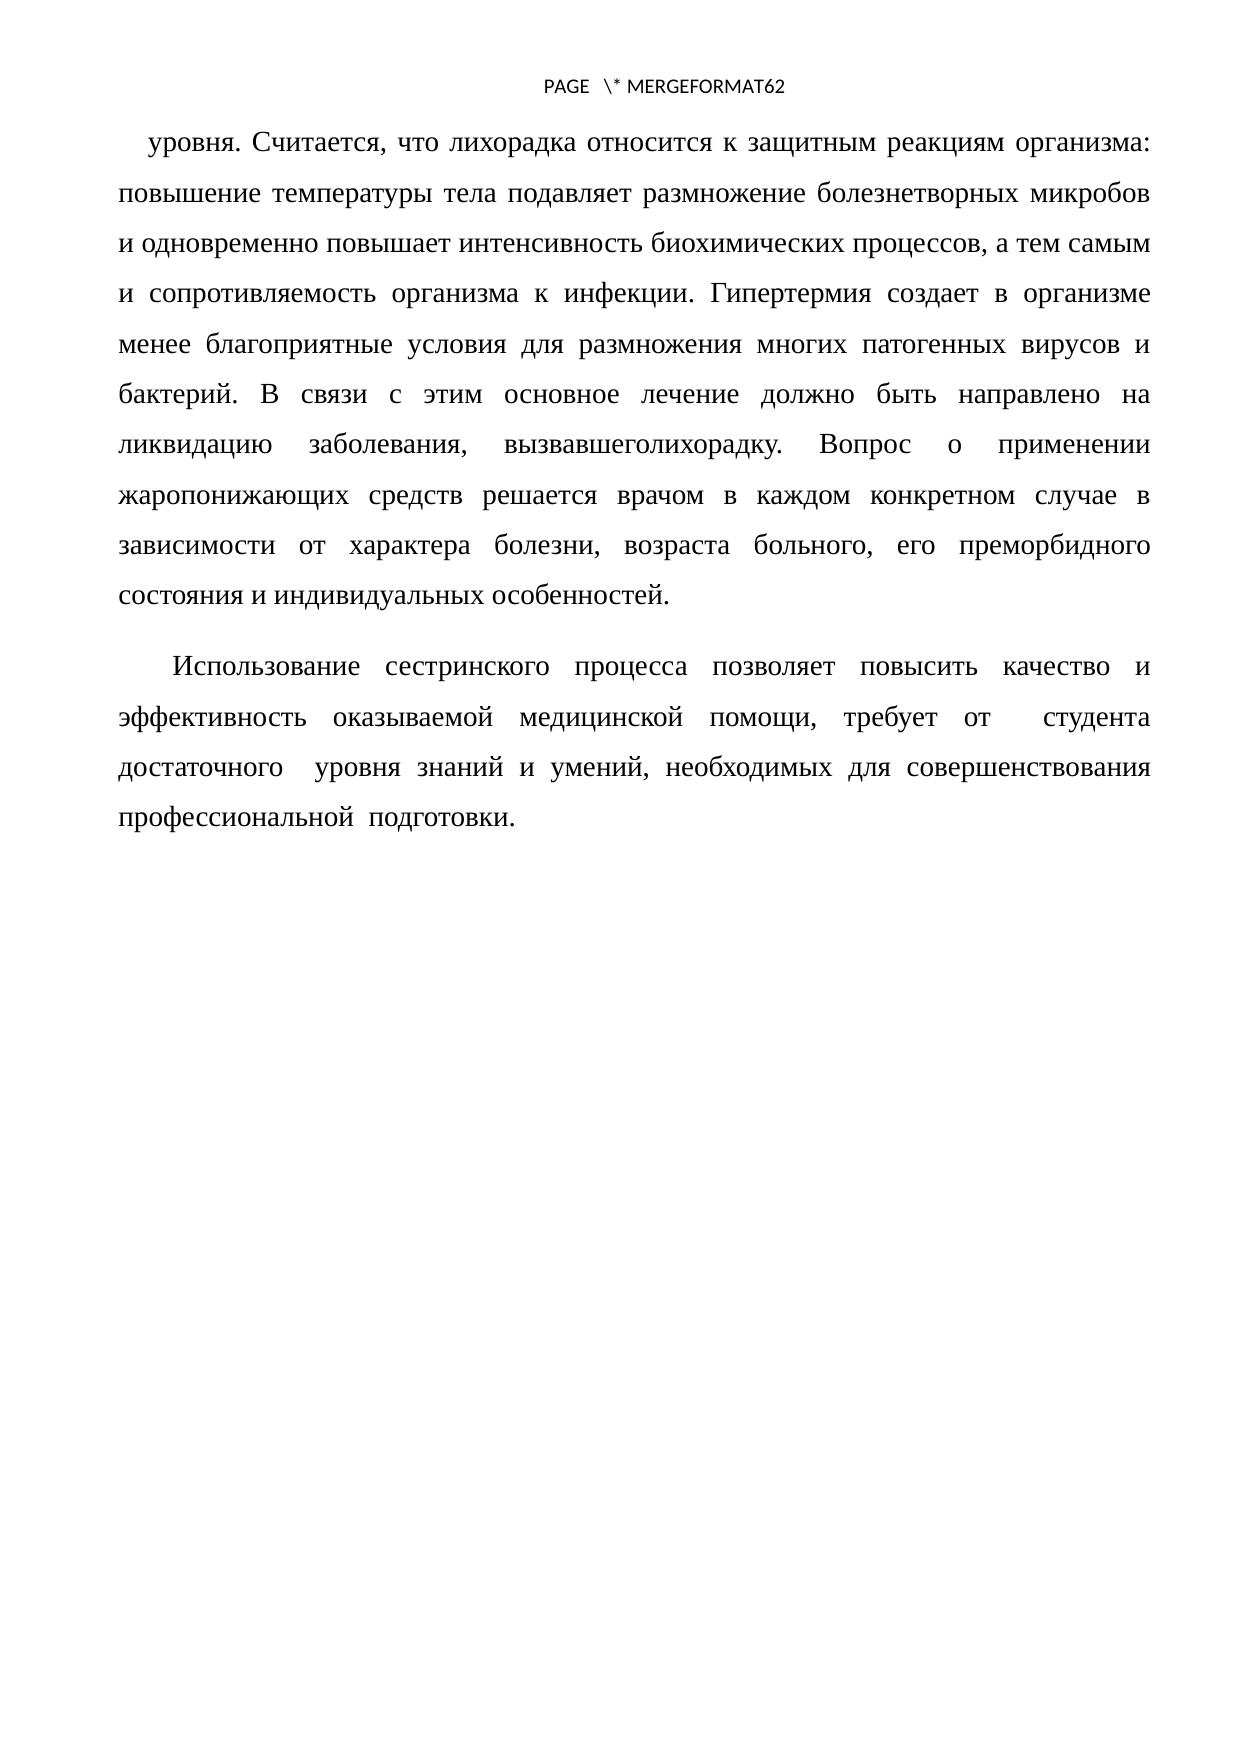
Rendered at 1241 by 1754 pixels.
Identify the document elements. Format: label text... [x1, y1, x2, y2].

text уровня. Считается, что лихорадка относится к защитным реакциям организма: повышение температуры тела подавляет размножение болезнетворных микробов и одновременно повышает интенсивность биохимических процессов, а тем самым и сопротивляемость организма к инфекции. Гипертермия создает в организме менее благоприятные условия для размножения многих патогенных вирусов и бактерий. В связи с этим основное лечение должно быть направлено на ликвидацию заболевания, вызвавшеголихорадку. Вопрос о применении жаропонижающих средств решается врачом в каждом конкретном случае в зависимости от характера болезни, возраста больного, его преморбидного состояния и индивидуальных особенностей. [118, 124, 1152, 611]
text Использование сестринского процесса позволяет повысить качество и эффективность оказываемой медицинской помощи, требует от студента достаточного уровня знаний и умений, необходимых для совершенствования профессиональной подготовки. [118, 648, 1152, 833]
